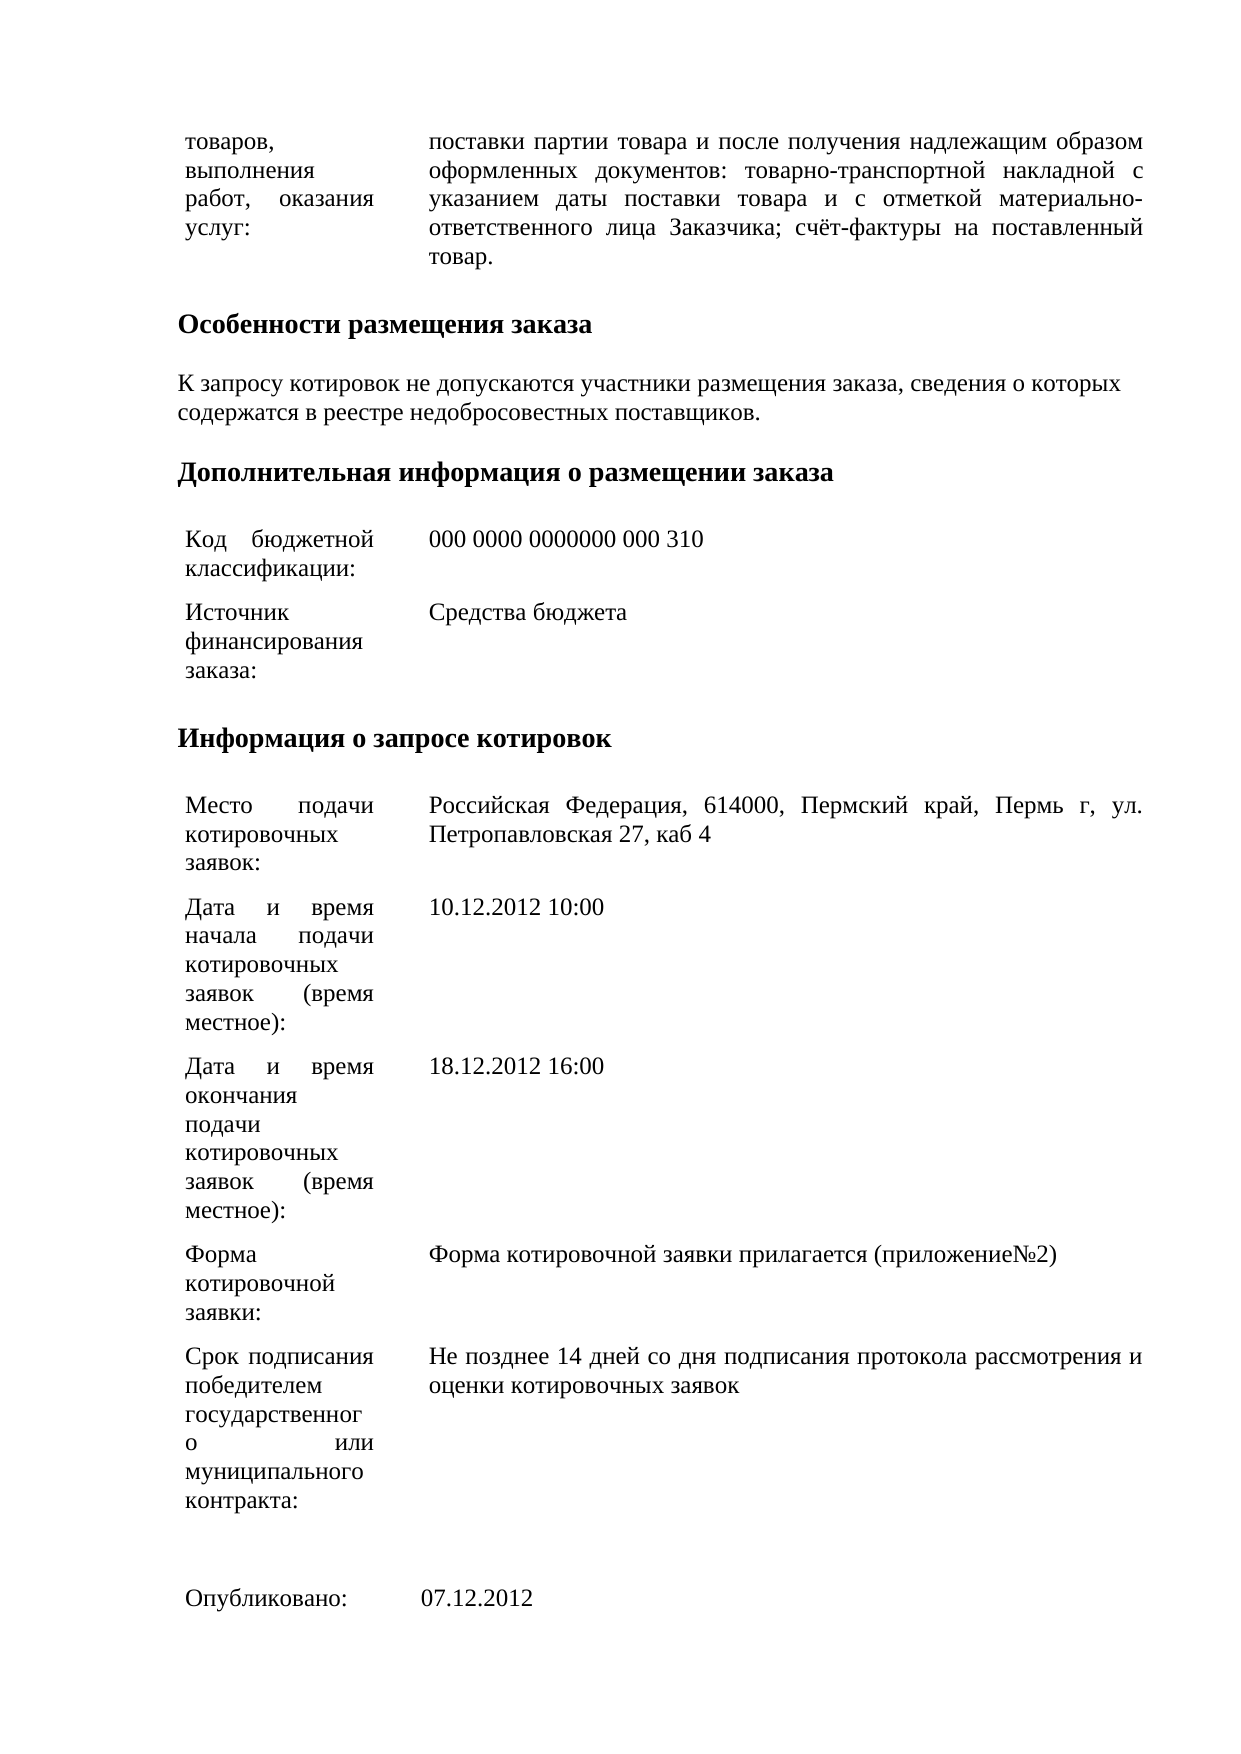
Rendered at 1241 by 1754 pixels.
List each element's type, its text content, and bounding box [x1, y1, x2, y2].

text К запросу котировок не допускаются участники размещения заказа, сведения о которых содержатся в реестре недобросовестных поставщиков. [177, 368, 1152, 426]
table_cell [421, 118, 1152, 277]
table_cell Источник финансирования заказа: [177, 590, 421, 691]
table_cell Не позднее 14 дней со дня подписания протокола рассмотрения и оценки котировочных заявок [421, 1334, 1152, 1522]
table_cell 18.12.2012 16:00 [421, 1044, 1152, 1232]
table_cell Дата и время начала подачи котировочных заявок (время местное): [177, 884, 421, 1043]
text Особенности размещения заказа [177, 307, 1152, 339]
table_cell Форма котировочной заявки прилагается (приложение№2) [421, 1232, 1152, 1333]
table_cell Средства бюджета [421, 590, 1152, 691]
text Дополнительная информация о размещении заказа [177, 455, 1152, 487]
table_header Место подачи котировочных заявок: [177, 782, 421, 884]
text Информация о запросе котировок [177, 721, 1152, 753]
table_cell Срок подписания победителем государственного или муниципального контракта: [177, 1334, 421, 1522]
table_header Российская Федерация, 614000, Пермский край, Пермь г, ул. Петропавловская 27, каб 4 [421, 782, 1152, 884]
table_header Код бюджетной классификации: [177, 516, 421, 589]
table_cell Дата и время окончания подачи котировочных заявок (время местное): [177, 1044, 421, 1232]
table_header 000 0000 0000000 000 310 [421, 516, 1152, 589]
table_header 07.12.2012 [421, 1575, 1152, 1620]
table_cell 10.12.2012 10:00 [421, 884, 1152, 1043]
table_header Опубликовано: [177, 1575, 421, 1620]
table_cell Форма котировочной заявки: [177, 1232, 421, 1333]
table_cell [177, 118, 421, 277]
